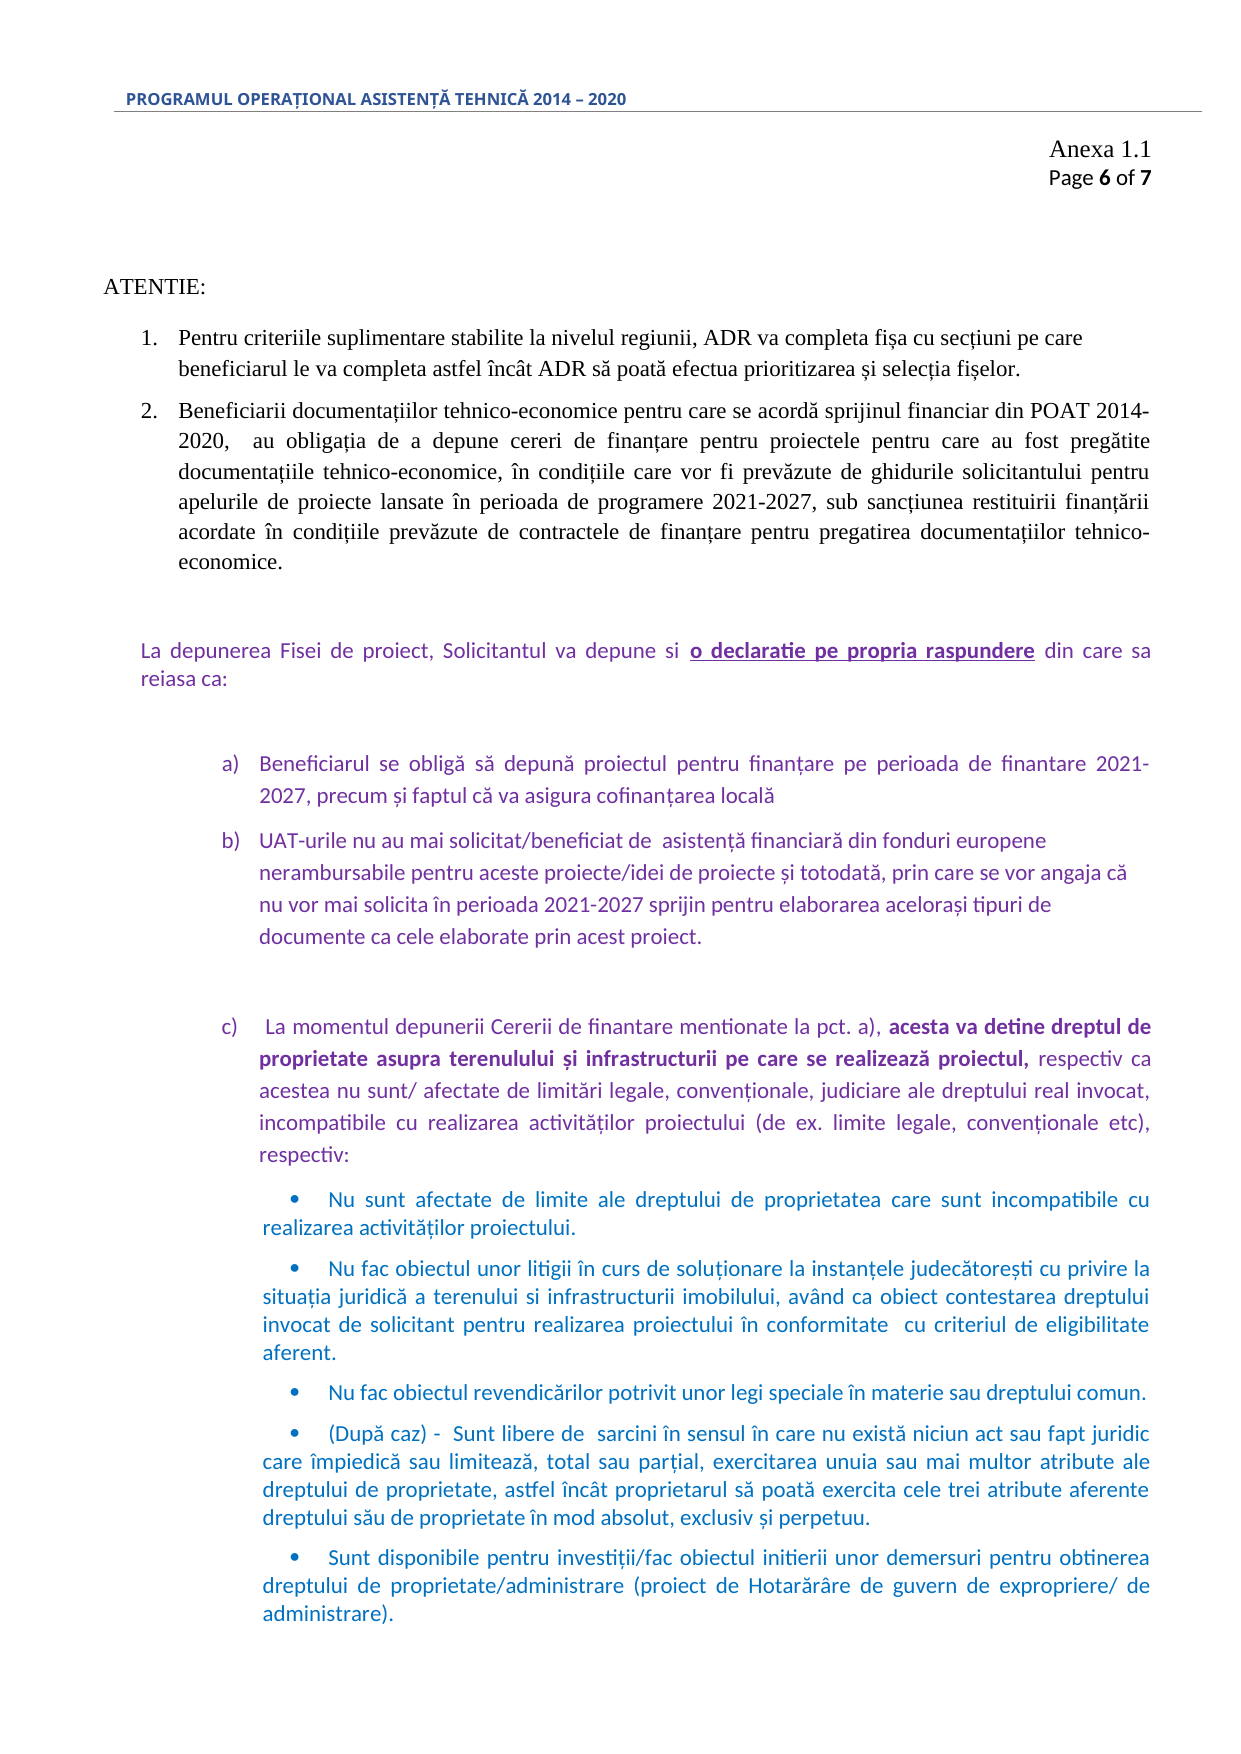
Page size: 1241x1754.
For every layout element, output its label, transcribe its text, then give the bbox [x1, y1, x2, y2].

text (După caz) - Sunt libere de sarcini în sensul în care nu există niciun act sau fapt juridic care împiedică sau limitează, total sau parţial, exercitarea unuia sau mai multor atribute ale dreptului de proprietate, astfel încât proprietarul să poată exercita cele trei atribute aferente dreptului său de proprietate în mod absolut, exclusiv şi perpetuu. [262, 1419, 1152, 1531]
text La depunerea Fisei de proiect, Solicitantul va depune si o declaratie pe propria raspundere din care sa reiasa ca: [141, 636, 1152, 692]
text ATENTIE: [103, 273, 1152, 299]
list Beneficiarii documentațiilor tehnico-economice pentru care se acordă sprijinul financiar din POAT 2014-2020, au obligația de a depune cereri de finanțare pentru proiectele pentru care au fost pregătite documentațiile tehnico-economice, în condițiile care vor fi prevăzute de ghidurile solicitantului pentru apelurile de proiecte lansate în perioada de programere 2021-2027, sub sancțiunea restituirii finanțării acordate în condițiile prevăzute de contractele de finanțare pentru pregatirea documentațiilor tehnico-economice. [141, 397, 1152, 575]
text Nu sunt afectate de limite ale dreptului de proprietatea care sunt incompatibile cu realizarea activităților proiectului. [262, 1185, 1152, 1241]
text Nu fac obiectul unor litigii în curs de soluţionare la instanţele judecătoreşti cu privire la situaţia juridică a terenului si infrastructurii imobilului, având ca obiect contestarea dreptului invocat de solicitant pentru realizarea proiectului în conformitate cu criteriul de eligibilitate aferent. [262, 1254, 1152, 1366]
list Beneficiarul se obligă să depună proiectul pentru finanțare pe perioada de finantare 2021-2027, precum și faptul că va asigura cofinanțarea locală [222, 749, 1152, 809]
text Sunt disponibile pentru investiții/fac obiectul initierii unor demersuri pentru obtinerea dreptului de proprietate/administrare (proiect de Hotarărâre de guvern de expropriere/ de administrare). [262, 1543, 1152, 1627]
text Nu fac obiectul revendicărilor potrivit unor legi speciale în materie sau dreptului comun. [262, 1378, 1152, 1406]
list UAT-urile nu au mai solicitat/beneficiat de asistență financiară din fonduri europene nerambursabile pentru aceste proiecte/idei de proiecte și totodată, prin care se vor angaja că nu vor mai solicita în perioada 2021-2027 sprijin pentru elaborarea acelorași tipuri de documente ca cele elaborate prin acest proiect. [221, 826, 1152, 950]
list Pentru criteriile suplimentare stabilite la nivelul regiunii, ADR va completa fișa cu secțiuni pe care beneficiarul le va completa astfel încât ADR să poată efectua prioritizarea și selecția fișelor. [141, 324, 1152, 381]
list La momentul depunerii Cererii de finantare mentionate la pct. a), acesta va detine dreptul de proprietate asupra terenulului și infrastructurii pe care se realizează proiectul, respectiv ca acestea nu sunt/ afectate de limitări legale, convenționale, judiciare ale dreptului real invocat, incompatibile cu realizarea activităților proiectului (de ex. limite legale, convenționale etc), respectiv: [221, 1012, 1152, 1168]
